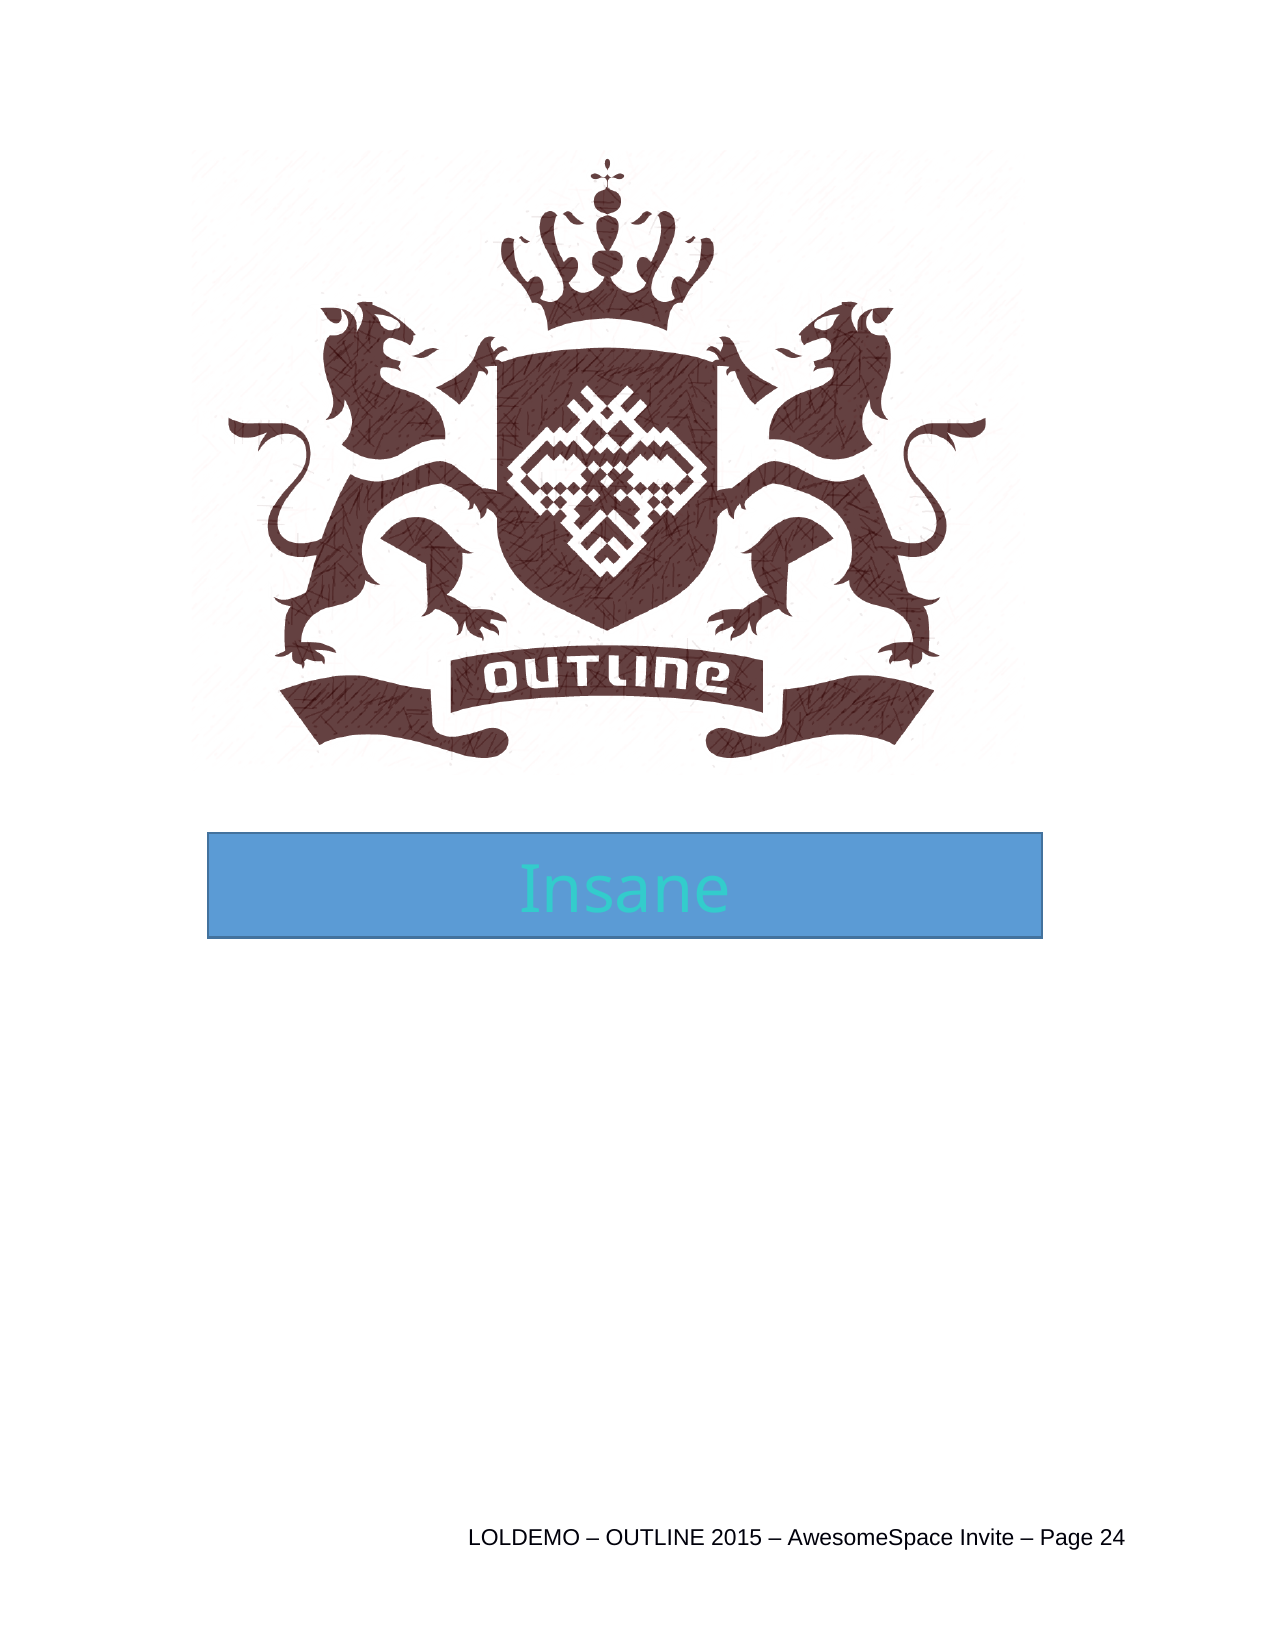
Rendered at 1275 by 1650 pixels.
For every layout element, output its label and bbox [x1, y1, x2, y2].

picture [191, 150, 1025, 775]
